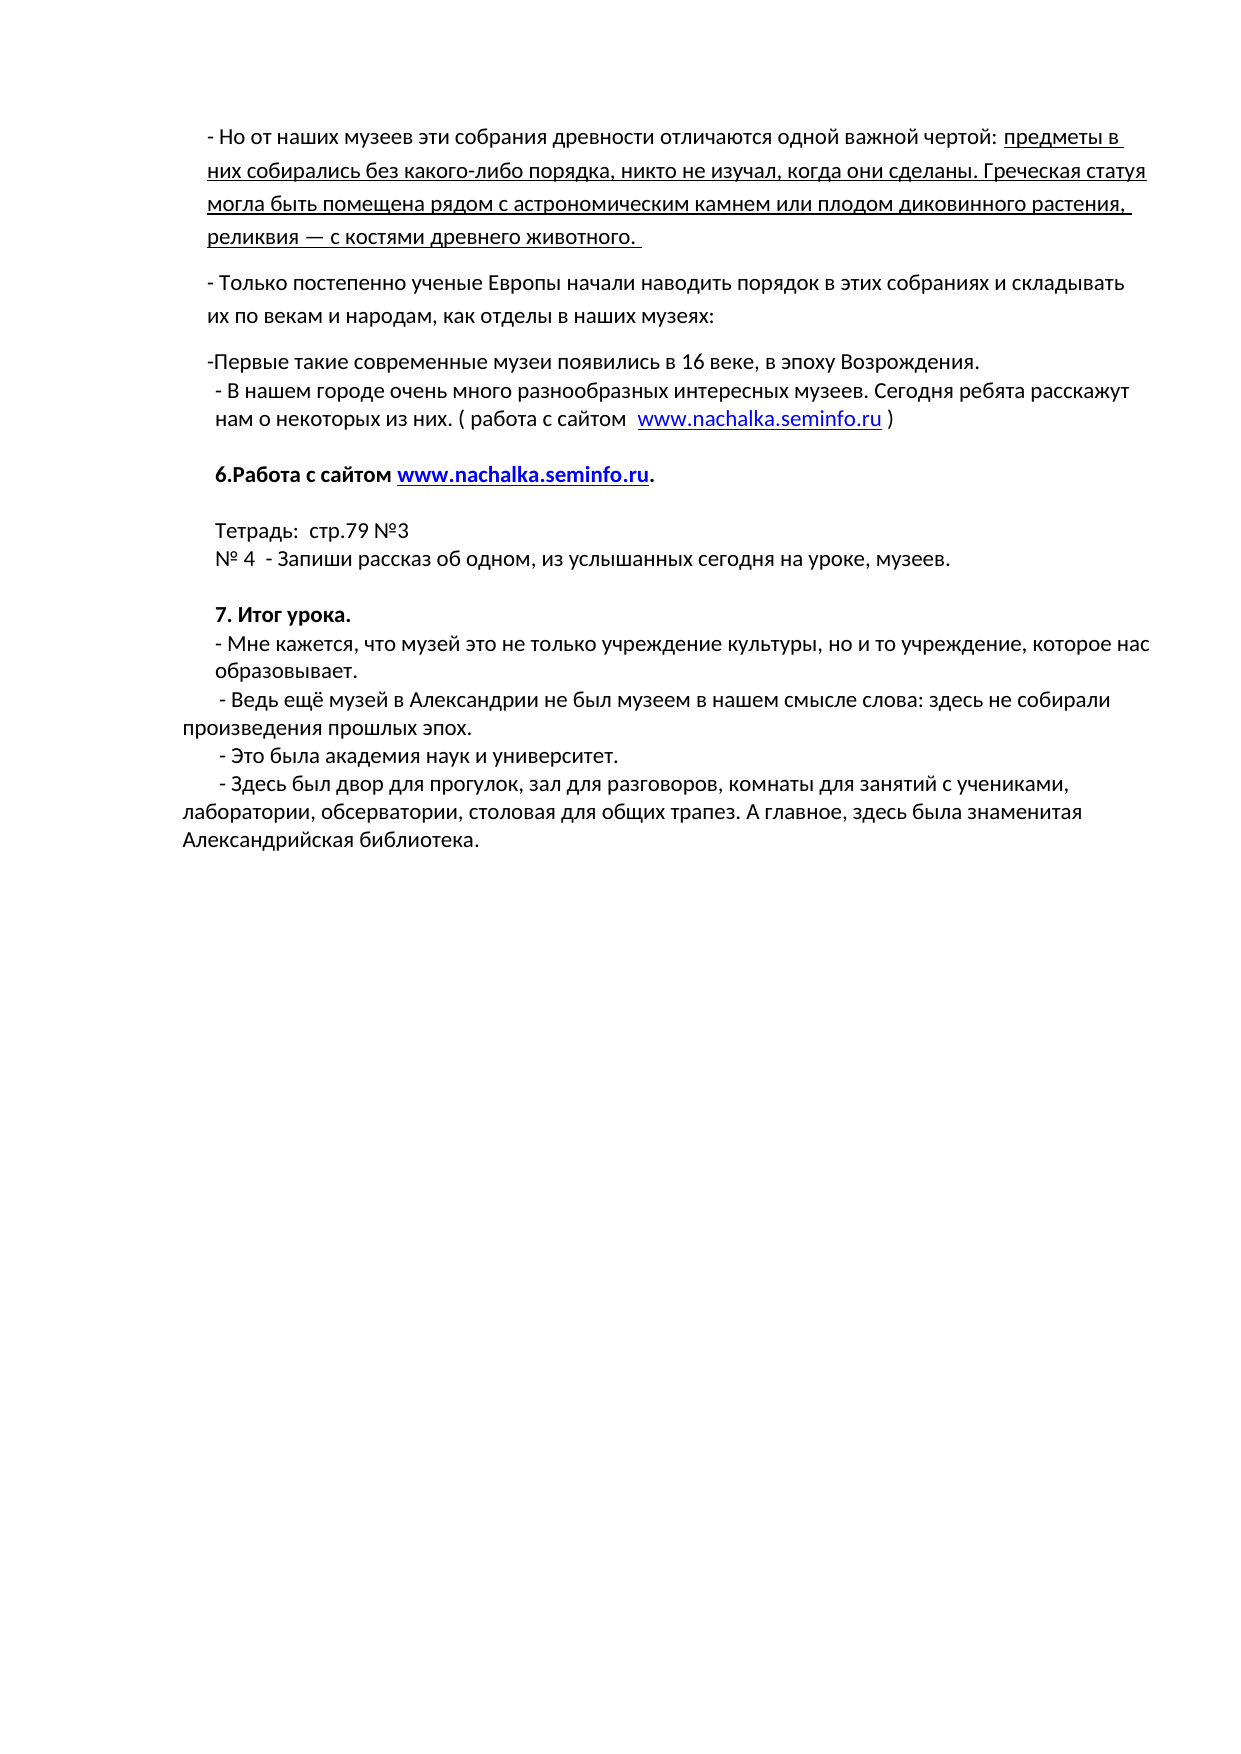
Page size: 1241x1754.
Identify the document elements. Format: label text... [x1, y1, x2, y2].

text - Здесь был двор для прогулок, зал для разговоров, комнаты для занятий с учениками, лаборатории, обсерватории, столовая для общих трапез. А главное, здесь была знаменитая Александрийская библиотека. [182, 769, 1146, 853]
text - Только постепенно ученые Европы начали наводить порядок в этих собраниях и складывать их по векам и народам, как отделы в наших музеях: [207, 264, 1152, 331]
text 6.Работа с сайтом www.nachalka.seminfo.ru. [215, 461, 1152, 488]
text № 4 - Запиши рассказ об одном, из услышанных сегодня на уроке, музеев. [215, 544, 1152, 573]
text Тетрадь: стр.79 №3 [215, 517, 1152, 544]
text - Это была академия наук и университет. [182, 741, 1146, 769]
text 7. Итог урока. [215, 601, 1152, 629]
text -Первые такие современные музеи появились в 16 веке, в эпоху Возрождения. [207, 343, 1152, 376]
text - Ведь ещё музей в Александрии не был музеем в нашем смысле слова: здесь не собирали произведения прошлых эпох. [182, 685, 1146, 741]
text - Мне кажется, что музей это не только учреждение культуры, но и то учреждение, которое нас образовывает. [215, 629, 1152, 685]
text - Но от наших музеев эти собрания древности отличаются одной важной чертой: предметы в них собирались без какого-либо порядка, никто не изучал, когда они сделаны. Греческая статуя могла быть помещена рядом с астрономическим камнем или плодом диковинного растения, реликвия — с костями древнего животного. [207, 118, 1152, 251]
text - В нашем городе очень много разнообразных интересных музеев. Сегодня ребята расскажут нам о некоторых из них. ( работа с сайтом www.nachalka.seminfo.ru ) [215, 376, 1152, 432]
